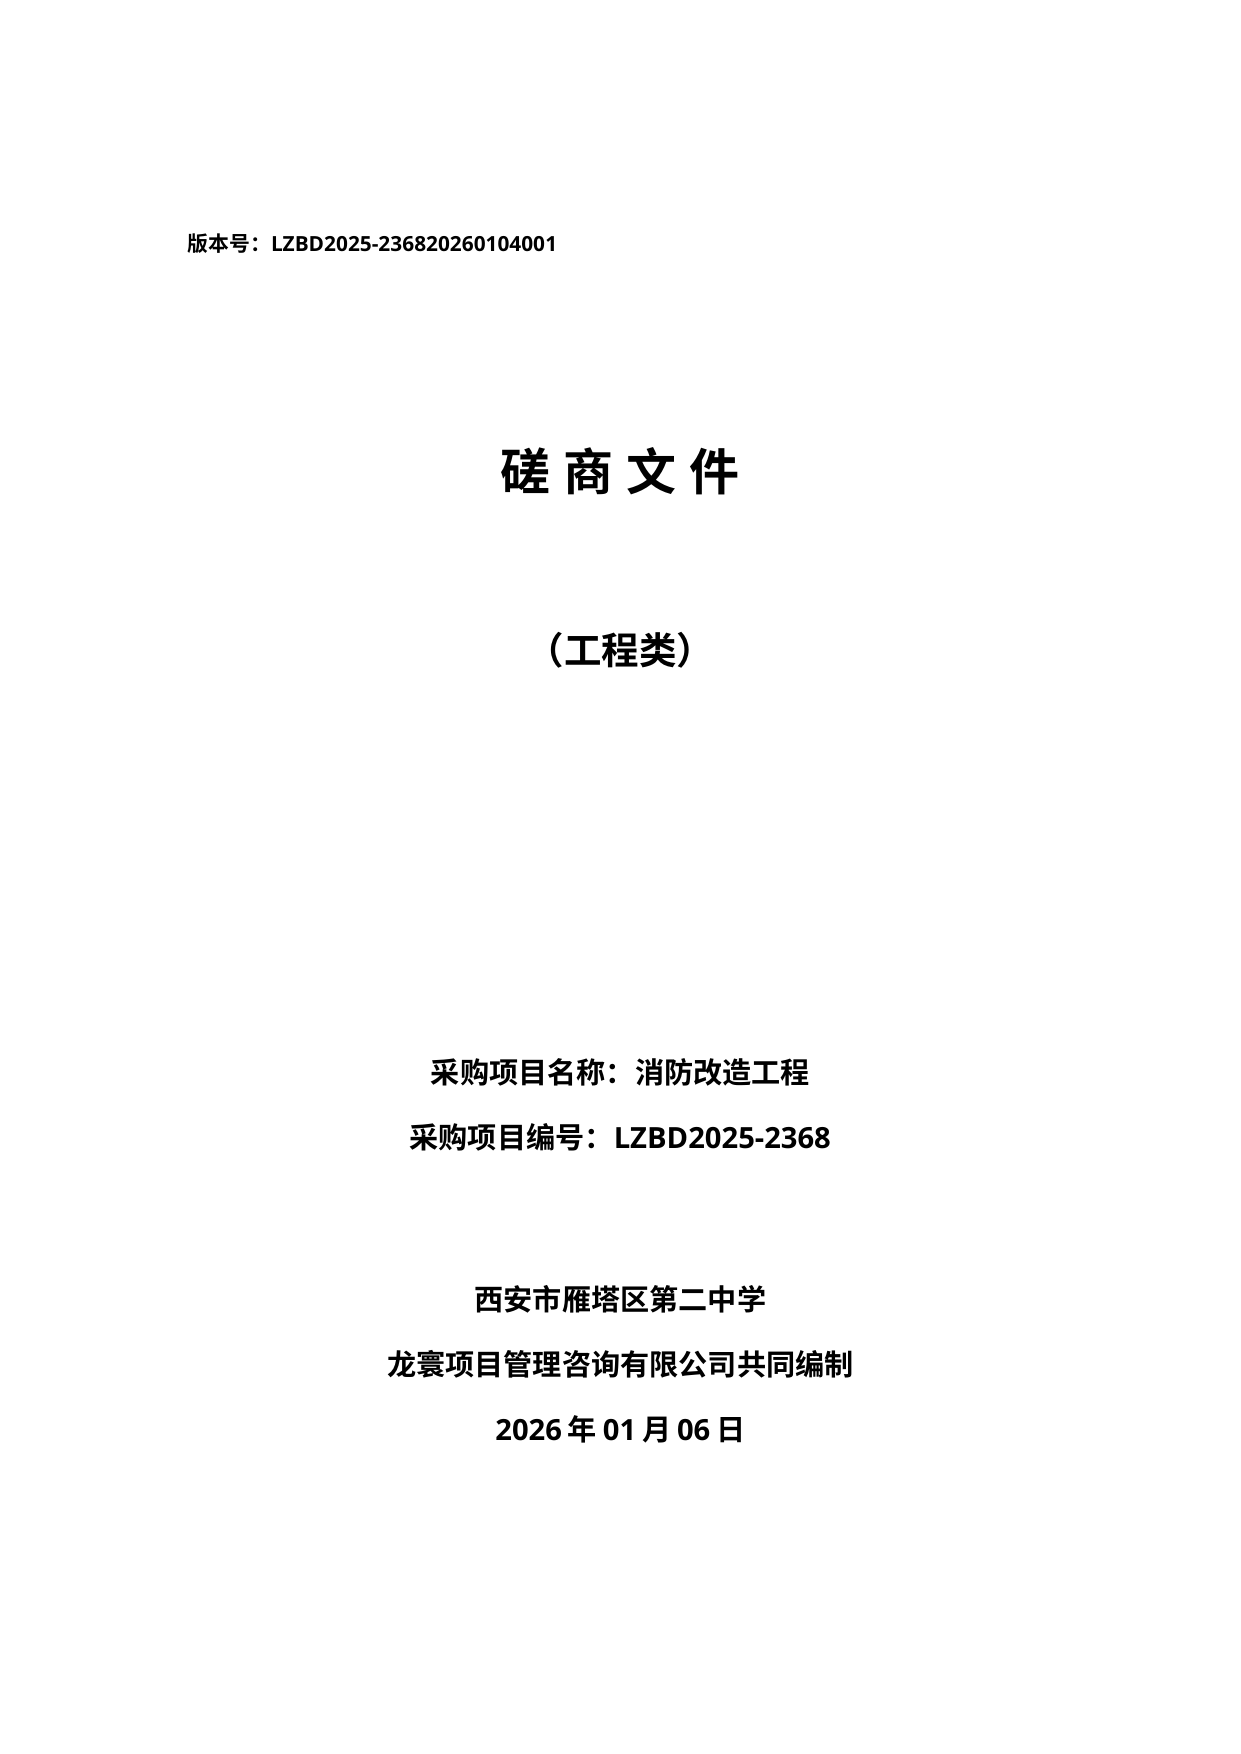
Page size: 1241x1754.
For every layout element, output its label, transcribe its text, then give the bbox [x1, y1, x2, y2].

text 2026年01月06日 [187, 1397, 1053, 1462]
text （工程类） [187, 617, 1053, 1039]
text 采购项目名称：消防改造工程 [187, 1039, 1053, 1104]
text 龙寰项目管理咨询有限公司共同编制 [187, 1332, 1053, 1397]
text 采购项目编号：LZBD2025-2368 [187, 1104, 1053, 1267]
text 西安市雁塔区第二中学 [187, 1267, 1053, 1332]
text 版本号：LZBD2025-236820260104001 [187, 227, 1053, 422]
text 磋 商 文 件 [187, 422, 1053, 617]
